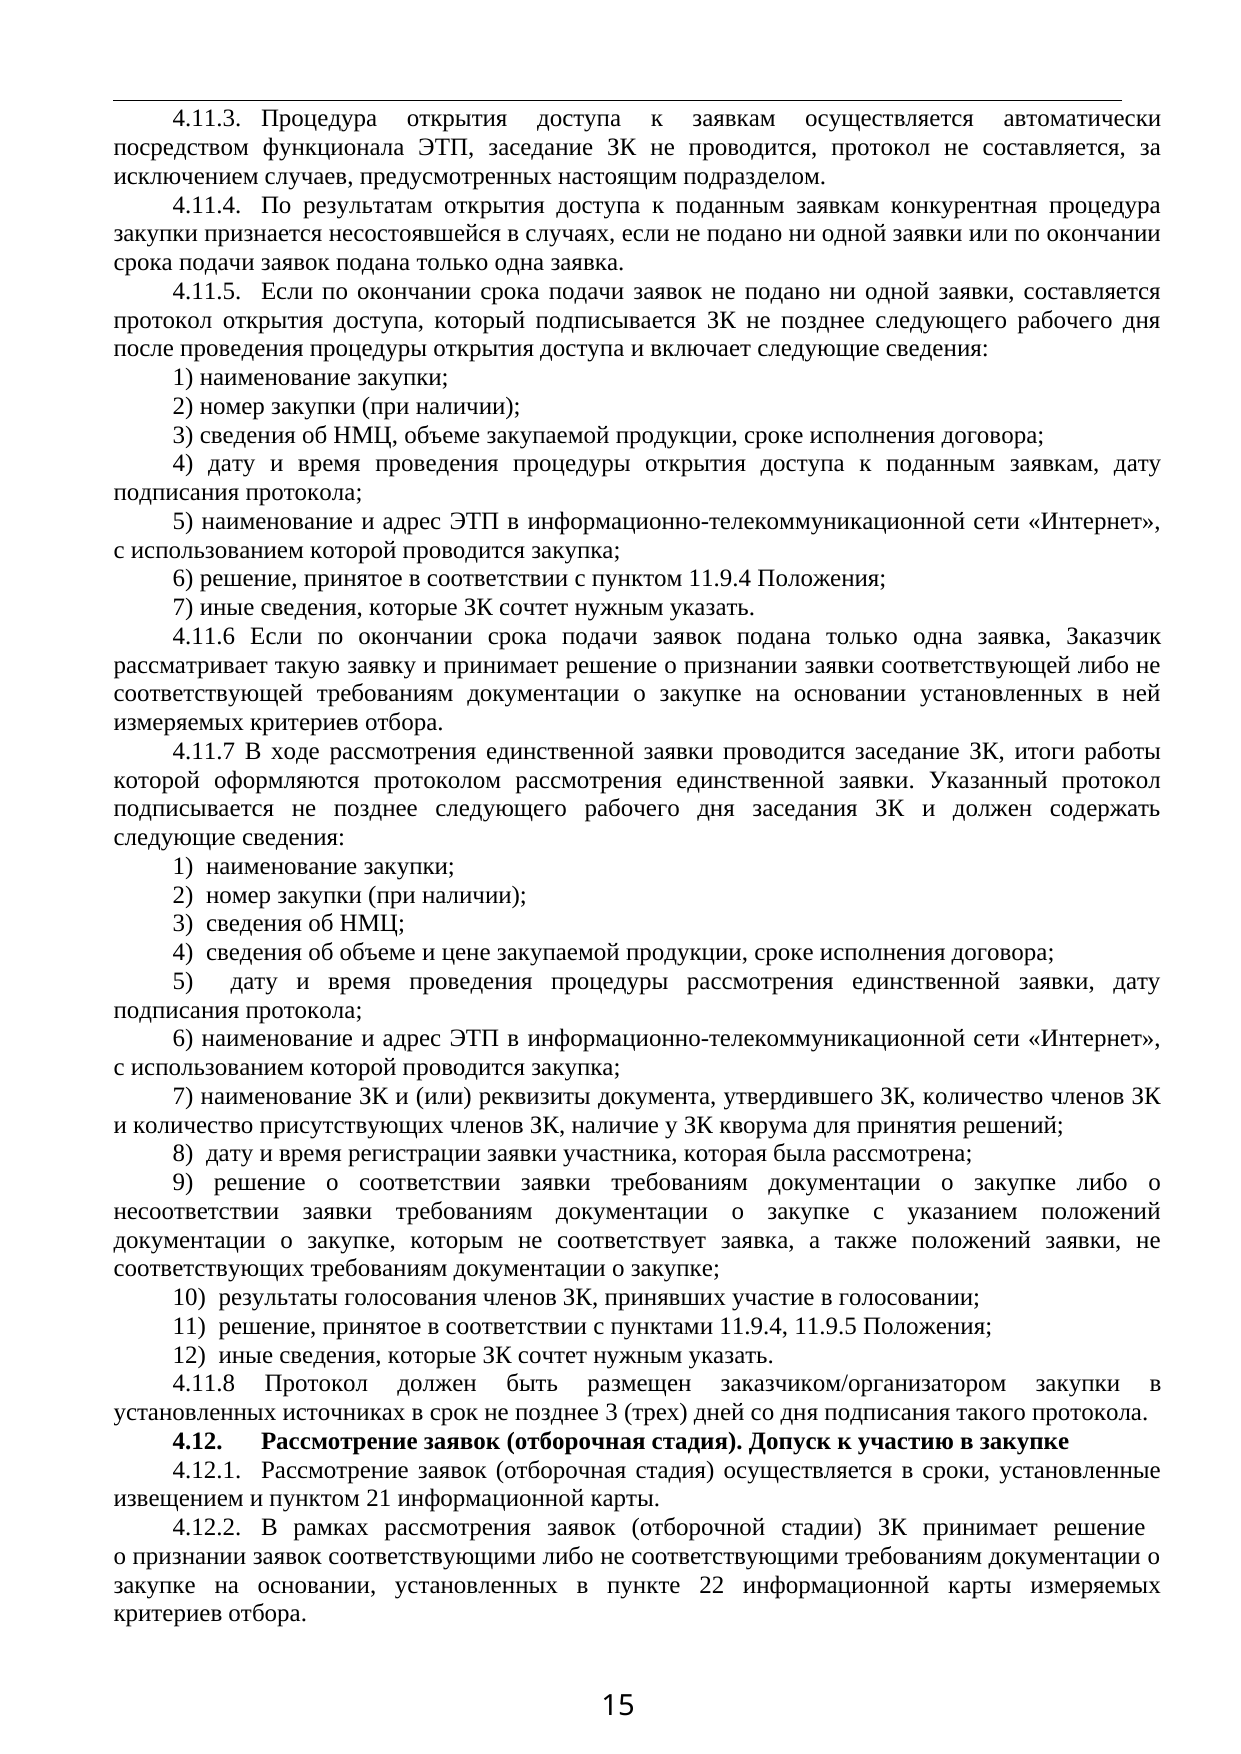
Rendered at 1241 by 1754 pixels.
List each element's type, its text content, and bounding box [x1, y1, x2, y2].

text 1) наименование закупки; [172, 362, 1162, 391]
text 7) иные сведения, которые ЗК сочтет нужным указать. [113, 592, 1162, 621]
list Если по окончании срока подачи заявок не подано ни одной заявки, составляется протокол открытия доступа, который подписывается ЗК не позднее следующего рабочего дня после проведения процедуры открытия доступа и включает следующие сведения: [113, 276, 1162, 362]
list Процедура открытия доступа к заявкам осуществляется автоматически посредством функционала ЭТП, заседание ЗК не проводится, протокол не составляется, за исключением случаев, предусмотренных настоящим подразделом. [113, 103, 1162, 190]
list Рассмотрение заявок (отборочная стадия). Допуск к участию в закупке [113, 1426, 1162, 1455]
text 6) решение, принятое в соответствии с пунктом 11.9.4 Положения; [113, 563, 1162, 592]
text 1) наименование закупки; [113, 851, 1162, 880]
text 8) дату и время регистрации заявки участника, которая была рассмотрена; [113, 1138, 1162, 1167]
text 10) результаты голосования членов ЗК, принявших участие в голосовании; [113, 1282, 1162, 1311]
text 7) наименование ЗК и (или) реквизиты документа, утвердившего ЗК, количество членов ЗК и количество присутствующих членов ЗК, наличие у ЗК кворума для принятия решений; [113, 1081, 1162, 1138]
list По результатам открытия доступа к поданным заявкам конкурентная процедура закупки признается несостоявшейся в случаях, если не подано ни одной заявки или по окончании срока подачи заявок подана только одна заявка. [113, 190, 1162, 276]
text 2) номер закупки (при наличии); [113, 391, 1162, 420]
text 6) наименование и адрес ЭТП в информационно-телекоммуникационной сети «Интернет», с использованием которой проводится закупка; [113, 1023, 1162, 1081]
text 5) наименование и адрес ЭТП в информационно-телекоммуникационной сети «Интернет», с использованием которой проводится закупка; [113, 506, 1162, 563]
list 12) иные сведения, которые ЗК сочтет нужным указать. [113, 1340, 1162, 1368]
list Рассмотрение заявок (отборочная стадия) осуществляется в сроки, установленные извещением и пунктом 21 информационной карты. [113, 1455, 1162, 1512]
text 3) сведения об НМЦ; [113, 908, 1162, 937]
text 9) решение о соответствии заявки требованиям документации о закупке либо о несоответствии заявки требованиям документации о закупке с указанием положений документации о закупке, которым не соответствует заявка, а также положений заявки, не соответствующих требованиям документации о закупке; [113, 1167, 1162, 1282]
text 2) номер закупки (при наличии); [113, 880, 1162, 908]
text 3) сведения об НМЦ, объеме закупаемой продукции, сроке исполнения договора; [113, 420, 1162, 448]
list 4.11.8 Протокол должен быть размещен заказчиком/организатором закупки в установленных источниках в срок не позднее 3 (трех) дней со дня подписания такого протокола. [113, 1368, 1162, 1426]
text 4.11.7 В ходе рассмотрения единственной заявки проводится заседание ЗК, итоги работы которой оформляются протоколом рассмотрения единственной заявки. Указанный протокол подписывается не позднее следующего рабочего дня заседания ЗК и должен содержать следующие сведения: [113, 736, 1162, 851]
text 4) сведения об объеме и цене закупаемой продукции, сроке исполнения договора; [113, 937, 1162, 966]
text 5) дату и время проведения процедуры рассмотрения единственной заявки, дату подписания протокола; [113, 966, 1162, 1023]
list 4.11.6 Если по окончании срока подачи заявок подана только одна заявка, Заказчик рассматривает такую заявку и принимает решение о признании заявки соответствующей либо не соответствующей требованиям документации о закупке на основании установленных в ней измеряемых критериев отбора. [113, 621, 1162, 736]
list В рамках рассмотрения заявок (отборочной стадии) ЗК принимает решение о признании заявок соответствующими либо не соответствующими требованиям документации о закупке на основании, установленных в пункте 22 информационной карты измеряемых критериев отбора. [113, 1512, 1162, 1627]
text 11) решение, принятое в соответствии с пунктами 11.9.4, 11.9.5 Положения; [113, 1311, 1162, 1340]
text 4) дату и время проведения процедуры открытия доступа к поданным заявкам, дату подписания протокола; [113, 448, 1162, 506]
